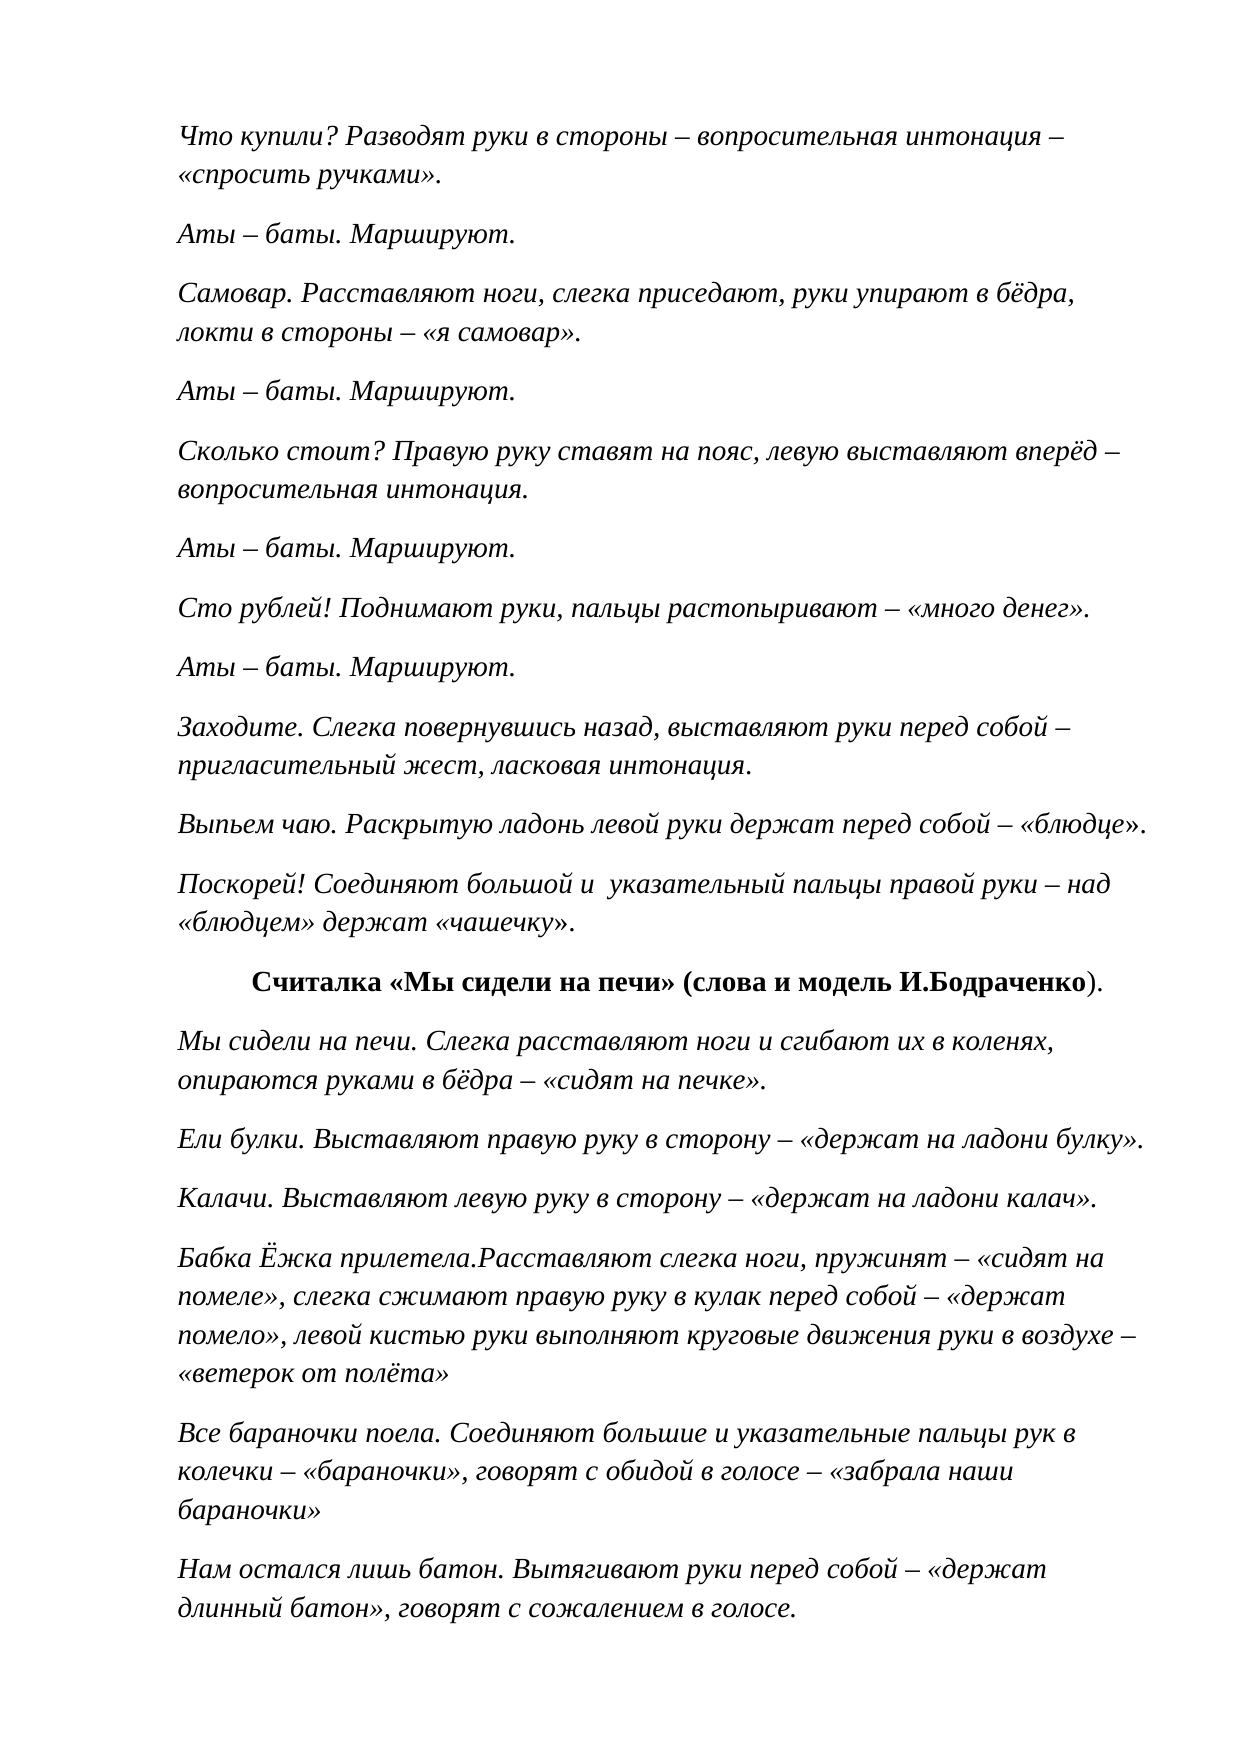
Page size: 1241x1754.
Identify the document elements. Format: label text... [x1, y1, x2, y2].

text Заходите. Слегка повернувшись назад, выставляют руки перед собой – пригласительный жест, ласковая интонация. [177, 709, 1152, 781]
text Самовар. Расставляют ноги, слегка приседают, руки упирают в бёдра, локти в стороны – «я самовар». [177, 275, 1152, 347]
text Мы сидели на печи. Слегка расставляют ноги и сгибают их в коленях, опираются руками в бёдра – «сидят на печке». [177, 1023, 1152, 1095]
text Все бараночки поела. Соединяют большие и указательные пальцы рук в колечки – «бараночки», говорят с обидой в голосе – «забрала наши бараночки» [177, 1415, 1152, 1526]
text Считалка «Мы сидели на печи» (слова и модель И.Бодраченко). [177, 964, 1152, 997]
text Сто рублей! Поднимают руки, пальцы растопыривают – «много денег». [177, 590, 1152, 623]
text Аты – баты. Маршируют. [177, 531, 1152, 564]
text Аты – баты. Маршируют. [177, 216, 1152, 249]
text Поскорей! Соединяют большой и указательный пальцы правой руки – над «блюдцем» держат «чашечку». [177, 866, 1152, 938]
text Сколько стоит? Правую руку ставят на пояс, левую выставляют вперёд – вопросительная интонация. [177, 433, 1152, 505]
text Калачи. Выставляют левую руку в сторону – «держат на ладони калач». [177, 1181, 1152, 1214]
text Выпьем чаю. Раскрытую ладонь левой руки держат перед собой – «блюдце». [177, 807, 1152, 840]
text Что купили? Разводят руки в стороны – вопросительная интонация – «спросить ручками». [177, 118, 1152, 190]
text Нам остался лишь батон. Вытягивают руки перед собой – «держат длинный батон», говорят с сожалением в голосе. [177, 1551, 1152, 1623]
text Ели булки. Выставляют правую руку в сторону – «держат на ладони булку». [177, 1121, 1152, 1155]
text Аты – баты. Маршируют. [177, 649, 1152, 683]
text Бабка Ёжка прилетела.Расставляют слегка ноги, пружинят – «сидят на помеле», слегка сжимают правую руку в кулак перед собой – «держат помело», левой кистью руки выполняют круговые движения руки в воздухе – «ветерок от полёта» [177, 1240, 1152, 1389]
text Аты – баты. Маршируют. [177, 373, 1152, 407]
